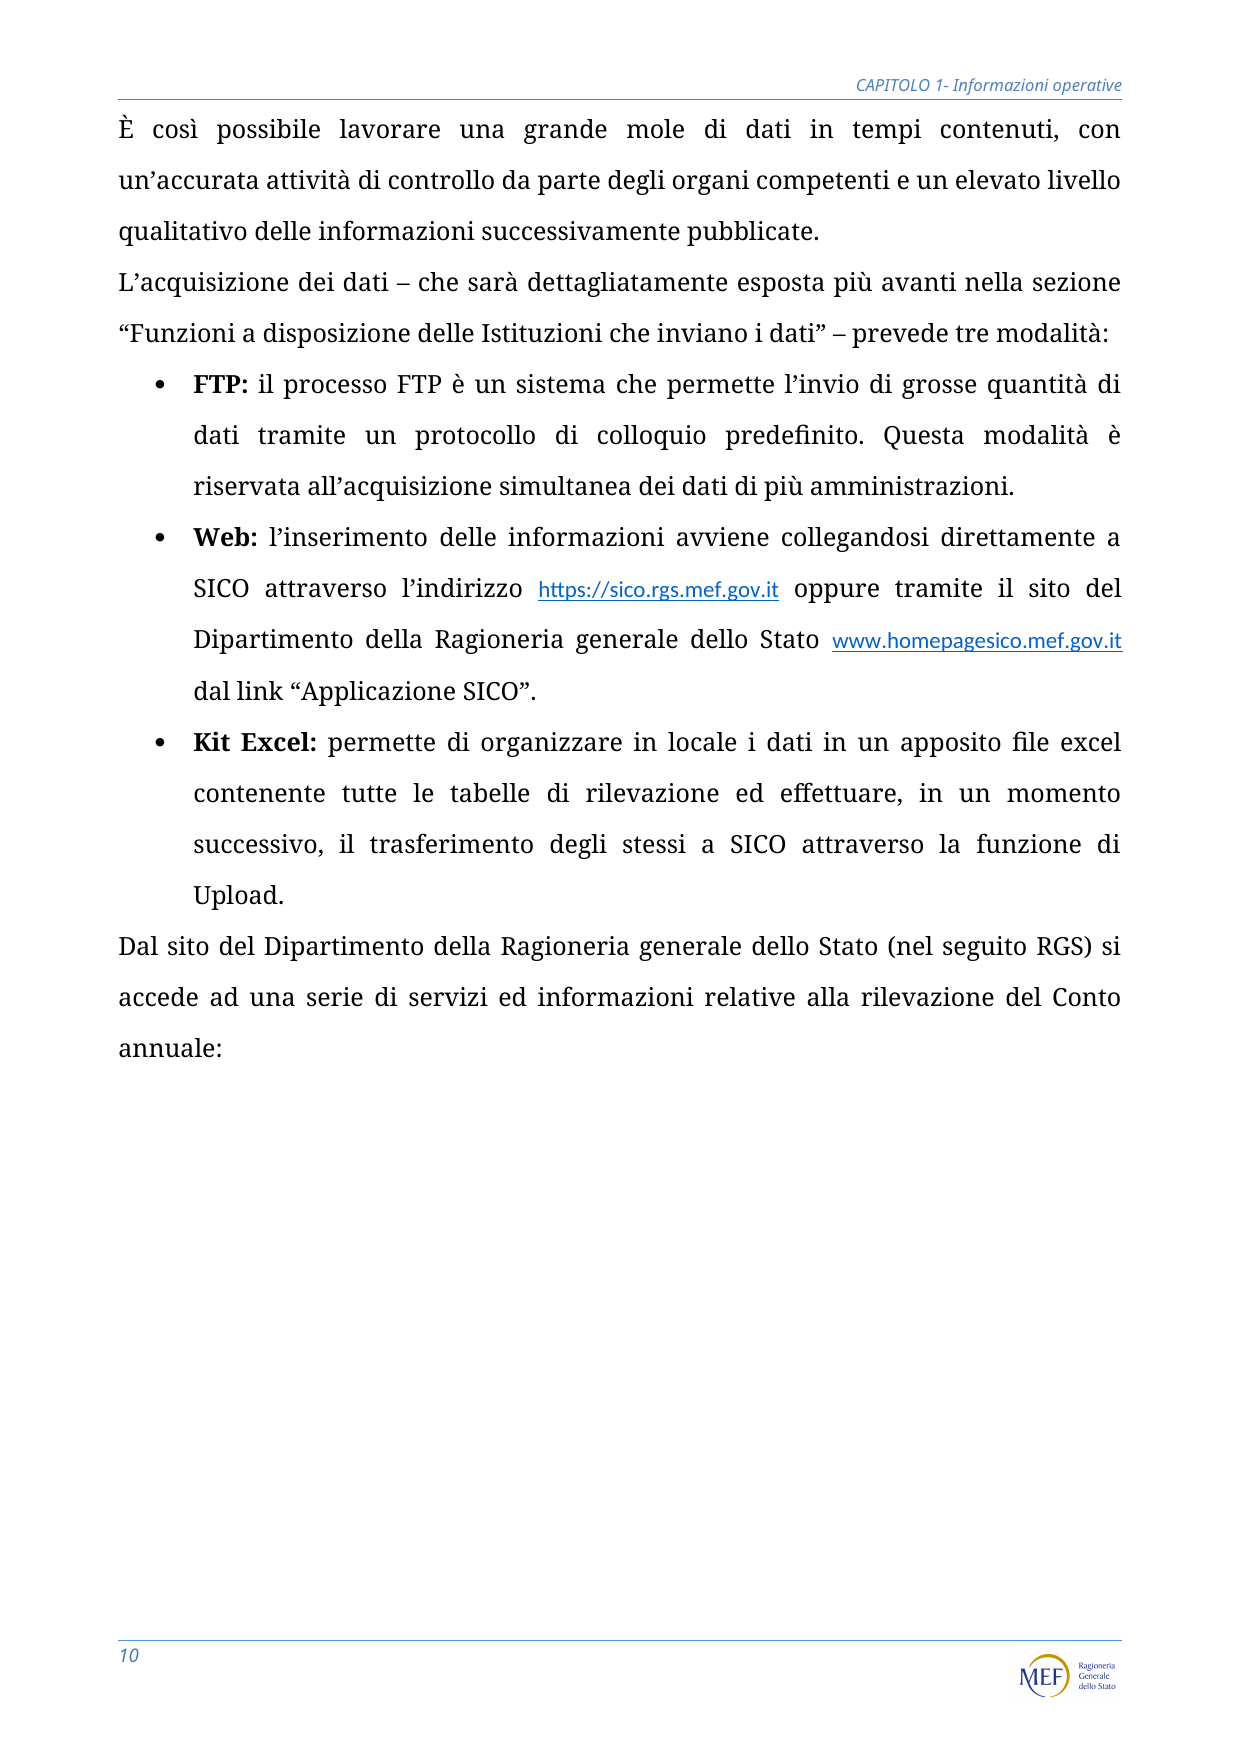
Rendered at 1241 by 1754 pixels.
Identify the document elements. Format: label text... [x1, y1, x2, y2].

list FTP: il processo FTP è un sistema che permette l’invio di grosse quantità di dati tramite un protocollo di colloquio predefinito. Questa modalità è riservata all’acquisizione simultanea dei dati di più amministrazioni. [156, 367, 1122, 503]
picture [1011, 1645, 1122, 1706]
list Kit Excel: permette di organizzare in locale i dati in un apposito file excel contenente tutte le tabelle di rilevazione ed effettuare, in un momento successivo, il trasferimento degli stessi a SICO attraverso la funzione di Upload. [156, 724, 1122, 911]
text L’acquisizione dei dati – che sarà dettagliatamente esposta più avanti nella sezione “Funzioni a disposizione delle Istituzioni che inviano i dati” – prevede tre modalità: [118, 265, 1122, 350]
text Dal sito del Dipartimento della Ragioneria generale dello Stato (nel seguito RGS) si accede ad una serie di servizi ed informazioni relative alla rilevazione del Conto annuale: [118, 928, 1122, 1064]
text È così possibile lavorare una grande mole di dati in tempi contenuti, con un’accurata attività di controllo da parte degli organi competenti e un elevato livello qualitativo delle informazioni successivamente pubblicate. [118, 112, 1122, 248]
list Web: l’inserimento delle informazioni avviene collegandosi direttamente a SICO attraverso l’indirizzo https://sico.rgs.mef.gov.it oppure tramite il sito del Dipartimento della Ragioneria generale dello Stato www.homepagesico.mef.gov.it dal link “Applicazione SICO”. [156, 520, 1122, 707]
